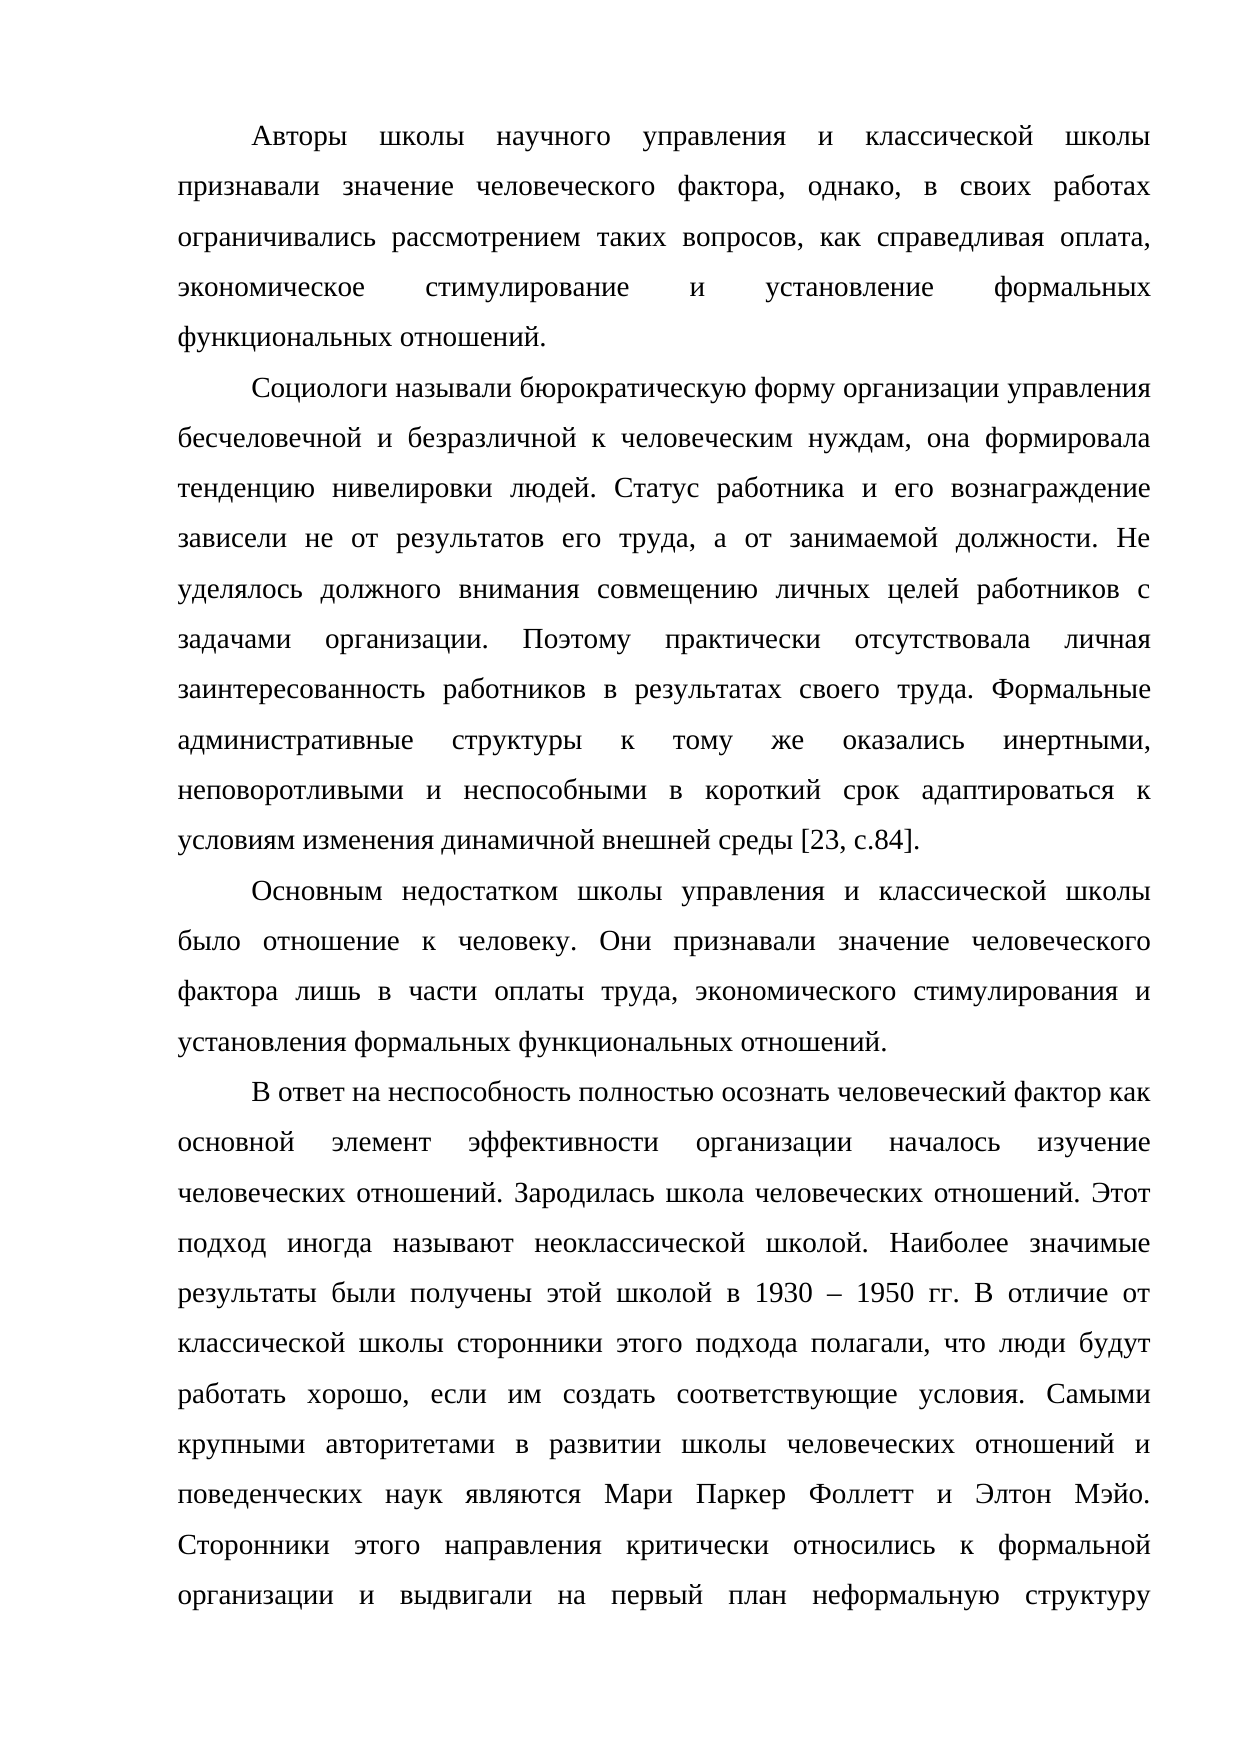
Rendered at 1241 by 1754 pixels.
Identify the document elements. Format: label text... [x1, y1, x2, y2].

text Основным недостатком школы управления и классической школы было отношение к человеку. Они признавали значение человеческого фактора лишь в части оплаты труда, экономического стимулирования и установления формальных функциональных отношений. [177, 873, 1152, 1057]
text Авторы школы научного управления и классической школы признавали значение человеческого фактора, однако, в своих работах ограничивались рассмотрением таких вопросов, как справедливая оплата, экономическое стимулирование и установление формальных функциональных отношений. [177, 118, 1152, 353]
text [177, 1074, 1152, 1611]
text Социологи называли бюрократическую форму организации управления бесчеловечной и безразличной к человеческим нуждам, она формировала тенденцию нивелировки людей. Статус работника и его вознаграждение зависели не от результатов его труда, а от занимаемой должности. Не уделялось должного внимания совмещению личных целей работников с задачами организации. Поэтому практически отсутствовала личная заинтересованность работников в результатах своего труда. Формальные административные структуры к тому же оказались инертными, неповоротливыми и неспособными в короткий срок адаптироваться к условиям изменения динамичной внешней среды [23, с.84]. [177, 370, 1152, 856]
